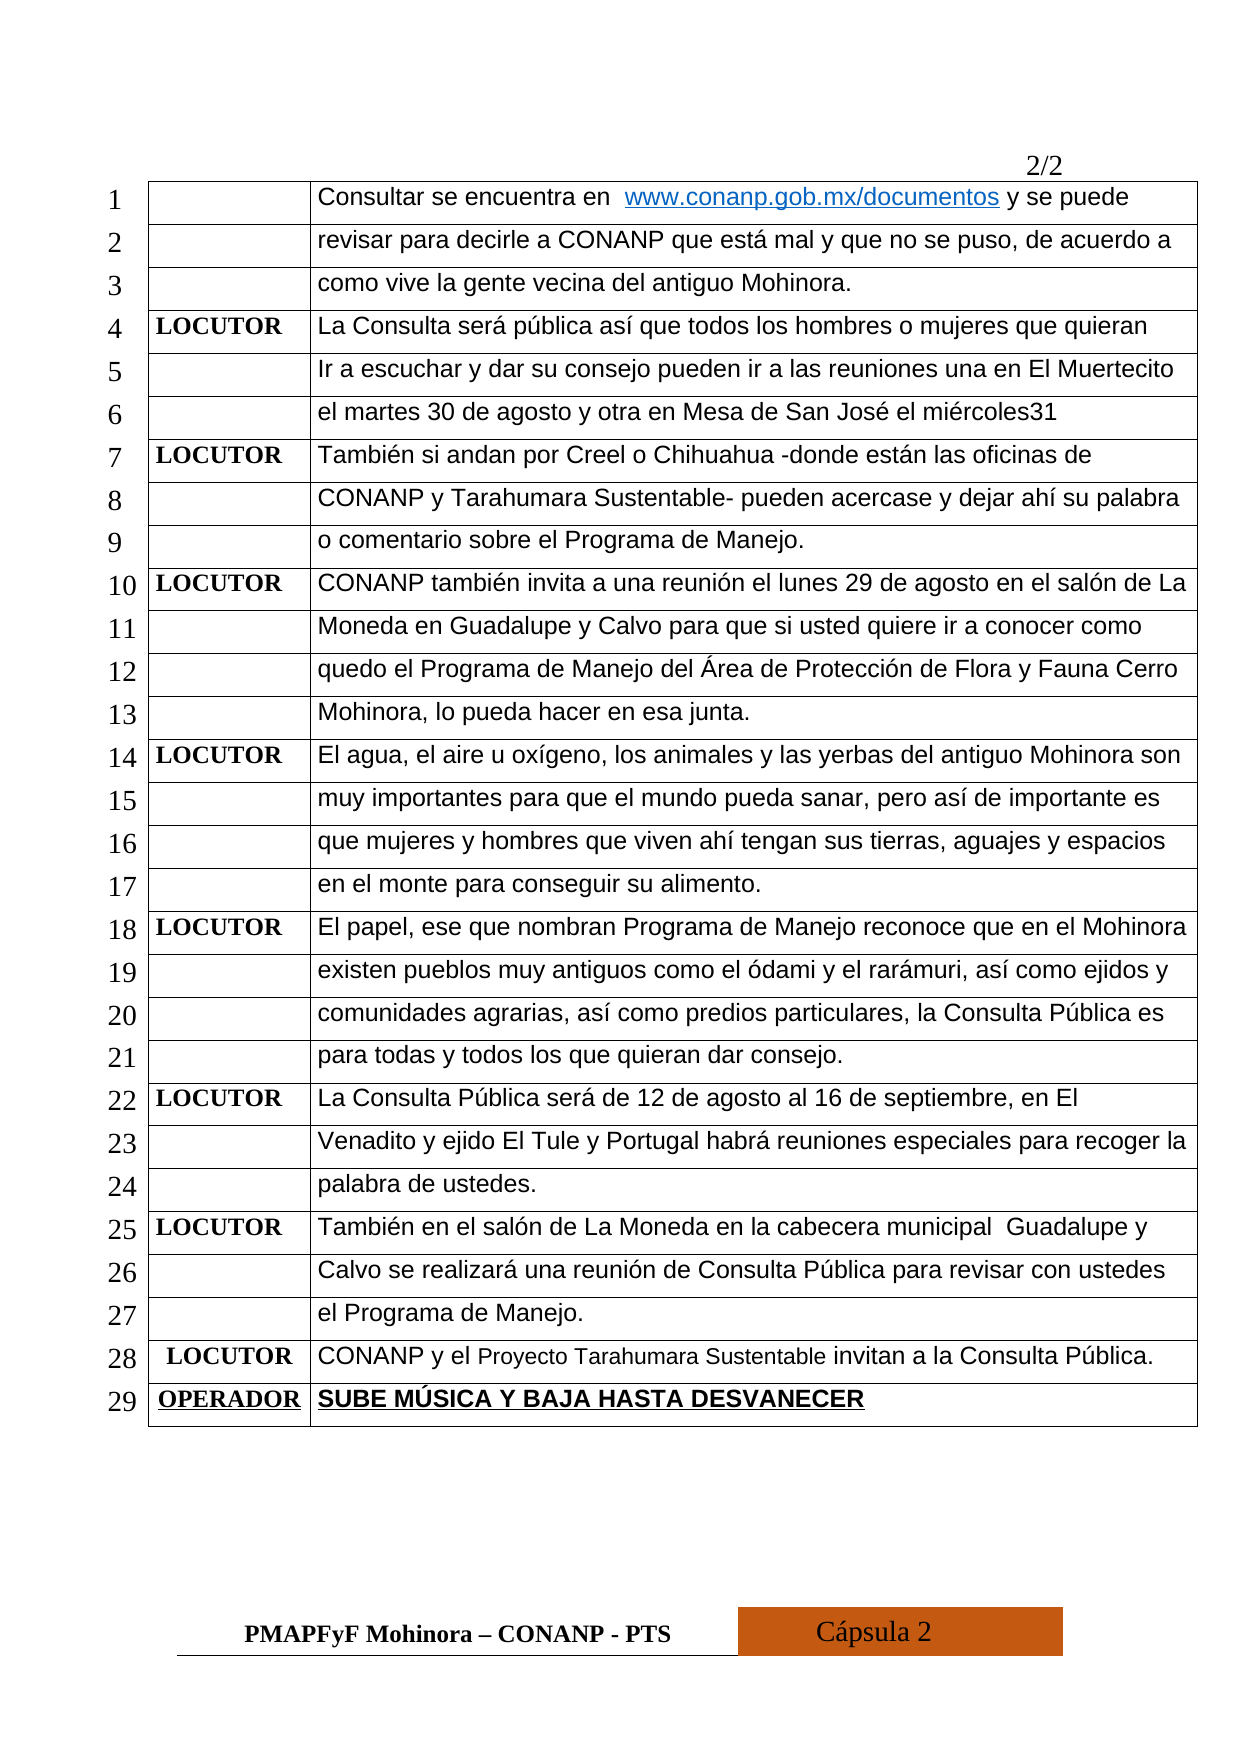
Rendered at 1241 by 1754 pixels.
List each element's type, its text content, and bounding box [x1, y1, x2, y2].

table_cell 13 [100, 696, 148, 739]
table_cell 21 [100, 1040, 148, 1082]
table_cell 20 [100, 997, 148, 1039]
table_cell 22 [100, 1083, 148, 1125]
table_cell La Consulta será pública así que todos los hombres o mujeres que quieran [311, 311, 1197, 353]
table_cell [149, 397, 310, 439]
table_cell CONANP y Tarahumara Sustentable- pueden acercase y dejar ahí su palabra [311, 483, 1197, 524]
table_cell LOCUTOR [149, 1084, 310, 1125]
table_cell OPERADOR [149, 1384, 310, 1426]
table_cell [149, 611, 310, 653]
table_cell [149, 1041, 310, 1082]
table_cell o comentario sobre el Programa de Manejo. [311, 526, 1197, 567]
table_cell 7 [100, 439, 148, 482]
table_cell revisar para decirle a CONANP que está mal y que no se puso, de acuerdo a [311, 225, 1197, 267]
table_cell 29 [100, 1383, 148, 1426]
table_cell 5 [100, 353, 148, 396]
table_cell LOCUTOR [149, 311, 310, 353]
table_cell 14 [100, 739, 148, 782]
table_cell [149, 783, 310, 825]
table_cell que mujeres y hombres que viven ahí tengan sus tierras, aguajes y espacios [311, 826, 1197, 868]
table_cell [149, 354, 310, 396]
table_cell 6 [100, 396, 148, 439]
table_cell LOCUTOR [149, 740, 310, 782]
table_cell Venadito y ejido El Tule y Portugal habrá reuniones especiales para recoger la [311, 1126, 1197, 1168]
table_cell 10 [100, 568, 148, 610]
table_cell comunidades agrarias, así como predios particulares, la Consulta Pública es [311, 998, 1197, 1039]
table_cell Ir a escuchar y dar su consejo pueden ir a las reuniones una en El Muertecito [311, 354, 1197, 396]
table_cell [149, 1169, 310, 1211]
table_cell Calvo se realizará una reunión de Consulta Pública para revisar con ustedes [311, 1255, 1197, 1297]
table_cell [149, 654, 310, 696]
table_cell [149, 697, 310, 739]
table_cell 9 [100, 525, 148, 567]
table_cell 26 [100, 1254, 148, 1297]
table_cell LOCUTOR [149, 440, 310, 482]
table_cell CONANP también invita a una reunión el lunes 29 de agosto en el salón de La [311, 569, 1197, 610]
table_cell LOCUTOR [149, 912, 310, 954]
table_cell [149, 1298, 310, 1340]
table_cell existen pueblos muy antiguos como el ódami y el rarámuri, así como ejidos y [311, 955, 1197, 997]
table_cell [149, 998, 310, 1039]
table_cell el martes 30 de agosto y otra en Mesa de San José el miércoles31 [311, 397, 1197, 439]
table_cell como vive la gente vecina del antiguo Mohinora. [311, 268, 1197, 310]
table_cell [149, 1255, 310, 1297]
table_header [149, 182, 310, 224]
text 2/2 [177, 148, 1063, 181]
table_cell Mohinora, lo pueda hacer en esa junta. [311, 697, 1197, 739]
table_cell 23 [100, 1125, 148, 1168]
table_cell 12 [100, 653, 148, 696]
table_cell También en el salón de La Moneda en la cabecera municipal Guadalupe y [311, 1212, 1197, 1254]
table_cell También si andan por Creel o Chihuahua -donde están las oficinas de [311, 440, 1197, 482]
table_cell 27 [100, 1297, 148, 1340]
table_cell palabra de ustedes. [311, 1169, 1197, 1211]
table_header Consultar se encuentra en www.conanp.gob.mx/documentos y se puede [311, 182, 1197, 224]
table_cell [149, 268, 310, 310]
table_cell SUBE MÚSICA Y BAJA HASTA DESVANECER [311, 1384, 1197, 1426]
table_cell [149, 1126, 310, 1168]
table_cell en el monte para conseguir su alimento. [311, 869, 1197, 911]
table_cell 18 [100, 911, 148, 954]
table_cell 8 [100, 482, 148, 524]
table_cell 19 [100, 954, 148, 997]
table_cell el Programa de Manejo. [311, 1298, 1197, 1340]
table_cell 15 [100, 782, 148, 825]
table_cell para todas y todos los que quieran dar consejo. [311, 1041, 1197, 1082]
table_cell LOCUTOR [149, 1341, 310, 1383]
table_cell quedo el Programa de Manejo del Área de Protección de Flora y Fauna Cerro [311, 654, 1197, 696]
table_cell [149, 483, 310, 524]
table_cell Moneda en Guadalupe y Calvo para que si usted quiere ir a conocer como [311, 611, 1197, 653]
table_cell 16 [100, 825, 148, 868]
table_header 1 [100, 181, 148, 224]
table_cell CONANP y el Proyecto Tarahumara Sustentable invitan a la Consulta Pública. [311, 1341, 1197, 1383]
table_cell [149, 225, 310, 267]
table_cell La Consulta Pública será de 12 de agosto al 16 de septiembre, en El [311, 1084, 1197, 1125]
table_cell [149, 826, 310, 868]
table_cell 4 [100, 310, 148, 353]
table_cell [149, 526, 310, 567]
table_cell 28 [100, 1340, 148, 1383]
table_cell [149, 869, 310, 911]
table_cell 17 [100, 868, 148, 911]
table_cell 11 [100, 610, 148, 653]
table_cell 24 [100, 1168, 148, 1211]
table_cell muy importantes para que el mundo pueda sanar, pero así de importante es [311, 783, 1197, 825]
table_cell El agua, el aire u oxígeno, los animales y las yerbas del antiguo Mohinora son [311, 740, 1197, 782]
table_cell 3 [100, 267, 148, 310]
table_cell El papel, ese que nombran Programa de Manejo reconoce que en el Mohinora [311, 912, 1197, 954]
table_cell LOCUTOR [149, 1212, 310, 1254]
table_cell 2 [100, 224, 148, 267]
table_cell LOCUTOR [149, 569, 310, 610]
table_cell 25 [100, 1211, 148, 1254]
table_cell [149, 955, 310, 997]
